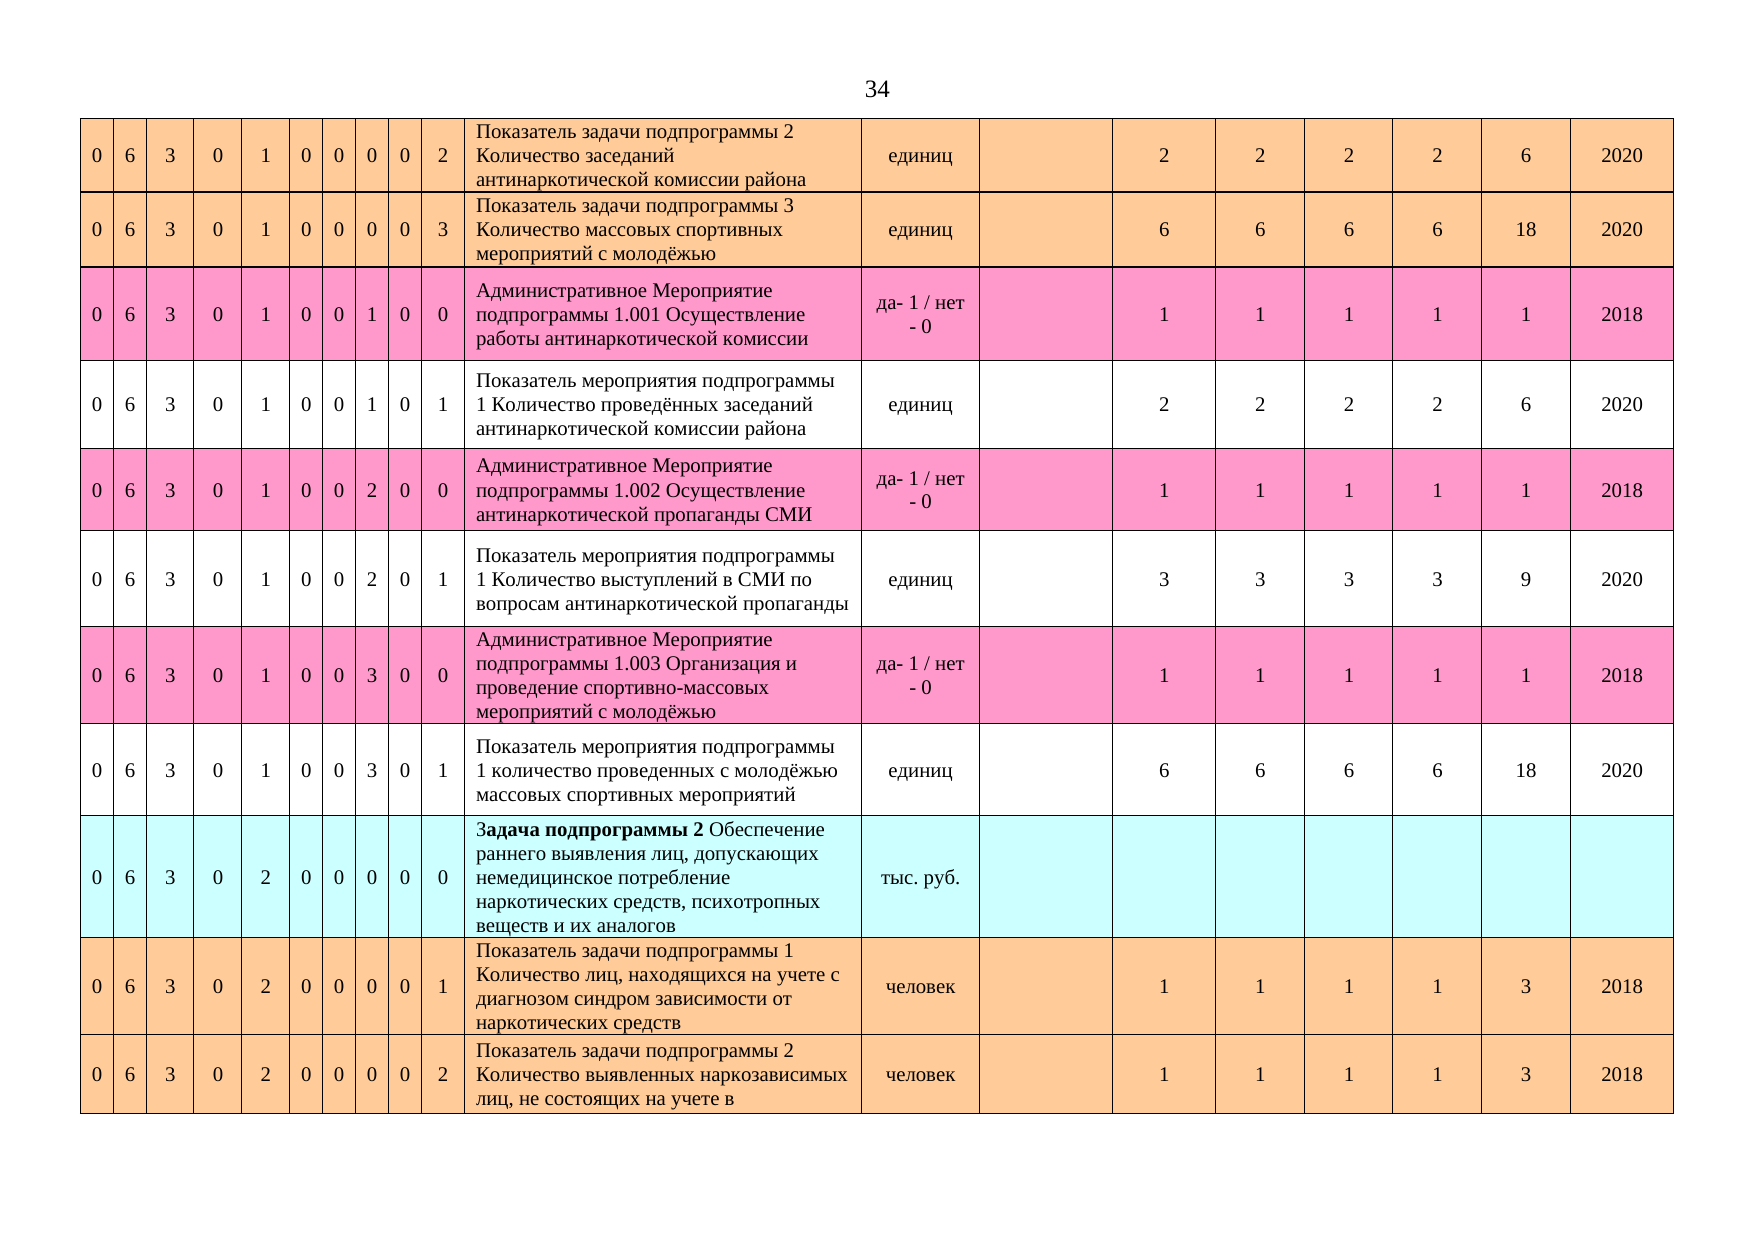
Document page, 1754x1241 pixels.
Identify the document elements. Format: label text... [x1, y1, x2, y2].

table_cell 1 [1393, 1035, 1481, 1113]
table_cell 2 [422, 1035, 464, 1113]
table_cell 6 [1305, 724, 1392, 815]
table_cell 2 [1393, 361, 1481, 448]
table_cell 0 [422, 816, 464, 937]
table_cell 1 [1482, 268, 1570, 360]
table_cell 1 [1113, 627, 1215, 723]
table_cell 0 [422, 627, 464, 723]
table_cell 2 [422, 119, 464, 191]
table_cell 0 [290, 119, 322, 191]
table_cell 3 [147, 119, 193, 191]
table_cell [1393, 816, 1481, 937]
table_cell 3 [1305, 531, 1392, 626]
table_cell 0 [81, 361, 113, 448]
table_cell 1 [356, 361, 388, 448]
table_cell 1 [1216, 268, 1304, 360]
table_cell 1 [1305, 1035, 1392, 1113]
table_cell 0 [389, 938, 421, 1034]
table_cell 6 [114, 361, 146, 448]
table_cell 6 [114, 193, 146, 266]
table_cell 1 [1393, 938, 1481, 1034]
table_cell 6 [1393, 193, 1481, 266]
table_cell 0 [290, 361, 322, 448]
table_cell 2 [242, 1035, 289, 1113]
table_cell 1 [242, 627, 289, 723]
table_cell 2 [356, 531, 388, 626]
table_cell [980, 1035, 1112, 1113]
table_cell 1 [356, 268, 388, 360]
table_cell 1 [1393, 627, 1481, 723]
table_cell 2020 [1571, 724, 1673, 815]
table_cell 1 [1482, 627, 1570, 723]
table_cell 1 [422, 724, 464, 815]
table_cell 1 [1216, 1035, 1304, 1113]
table_cell 6 [114, 119, 146, 191]
table_cell 2 [1113, 361, 1215, 448]
table_cell 0 [81, 724, 113, 815]
table_cell 0 [194, 724, 241, 815]
table_cell 2020 [1571, 531, 1673, 626]
table_cell 0 [422, 268, 464, 360]
table_cell 1 [422, 361, 464, 448]
table_cell 1 [1113, 449, 1215, 530]
table_cell 0 [81, 1035, 113, 1113]
table_cell [980, 361, 1112, 448]
table_cell 1 [1113, 1035, 1215, 1113]
table_cell 0 [323, 449, 355, 530]
table_cell тыс. руб. [862, 816, 979, 937]
table_cell 3 [147, 627, 193, 723]
table_cell 1 [1305, 627, 1392, 723]
table_cell 6 [1305, 193, 1392, 266]
table_cell 2020 [1571, 361, 1673, 448]
table_cell [1482, 816, 1570, 937]
table_cell 3 [1113, 531, 1215, 626]
table_cell 0 [290, 268, 322, 360]
table_cell да- 1 / нет - 0 [862, 268, 979, 360]
table_cell 0 [194, 449, 241, 530]
table_cell 0 [81, 193, 113, 266]
table_cell единиц [862, 724, 979, 815]
table_cell 6 [114, 1035, 146, 1113]
table_cell Задача подпрограммы 2 Обеспечение раннего выявления лиц, допускающих немедицинское потребление наркотических средств, психотропных веществ и их аналогов [465, 816, 861, 937]
table_cell 1 [242, 268, 289, 360]
table_cell 0 [290, 627, 322, 723]
table_cell 1 [242, 119, 289, 191]
table_cell [980, 193, 1112, 266]
table_cell 0 [290, 938, 322, 1034]
table_cell 0 [81, 627, 113, 723]
table_cell 1 [1216, 938, 1304, 1034]
table_cell 1 [1305, 268, 1392, 360]
table_cell 3 [1216, 531, 1304, 626]
table_cell 1 [242, 193, 289, 266]
table_cell 0 [290, 724, 322, 815]
table_cell [1571, 816, 1673, 937]
table_cell да- 1 / нет - 0 [862, 449, 979, 530]
table_cell 1 [1305, 938, 1392, 1034]
table_cell 0 [356, 193, 388, 266]
table_cell 0 [323, 268, 355, 360]
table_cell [465, 1035, 861, 1113]
table_cell [1113, 816, 1215, 937]
table_cell 1 [422, 938, 464, 1034]
table_cell 6 [1482, 361, 1570, 448]
table_cell 3 [147, 268, 193, 360]
table_cell 2018 [1571, 449, 1673, 530]
table_cell 3 [147, 816, 193, 937]
table_cell 1 [242, 724, 289, 815]
table_cell 0 [290, 193, 322, 266]
table_cell 0 [323, 627, 355, 723]
table_cell 0 [194, 938, 241, 1034]
table_cell 1 [1113, 268, 1215, 360]
table_cell 2 [1305, 119, 1392, 191]
table_cell 3 [147, 193, 193, 266]
table_cell 2 [242, 938, 289, 1034]
table_cell 3 [147, 531, 193, 626]
table_cell 0 [323, 816, 355, 937]
table_cell Административное Мероприятие подпрограммы 1.001 Осуществление работы антинаркотической комиссии [465, 268, 861, 360]
table_cell человек [862, 938, 979, 1034]
table_cell [980, 119, 1112, 191]
table_cell 0 [323, 938, 355, 1034]
table_cell [980, 268, 1112, 360]
table_cell 18 [1482, 724, 1570, 815]
table_cell 3 [147, 938, 193, 1034]
table_cell 3 [147, 449, 193, 530]
table_cell 1 [1393, 449, 1481, 530]
table_cell 0 [194, 268, 241, 360]
table_cell 0 [194, 1035, 241, 1113]
table_cell 1 [1216, 627, 1304, 723]
table_cell 0 [194, 816, 241, 937]
table_cell да- 1 / нет - 0 [862, 627, 979, 723]
table_cell 1 [1113, 938, 1215, 1034]
table_cell 2020 [1571, 119, 1673, 191]
table_cell 3 [147, 361, 193, 448]
table_cell 2020 [1571, 193, 1673, 266]
table_cell 0 [81, 531, 113, 626]
table_cell единиц [862, 361, 979, 448]
table_cell 3 [1482, 1035, 1570, 1113]
table_cell Показатель задачи подпрограммы 2 Количество заседаний антинаркотической комиссии района [465, 119, 861, 191]
table_cell [1216, 816, 1304, 937]
table_cell 0 [194, 531, 241, 626]
table_cell человек [862, 1035, 979, 1113]
table_cell 2 [1393, 119, 1481, 191]
table_cell единиц [862, 193, 979, 266]
table_cell 2018 [1571, 268, 1673, 360]
table_cell Показатель задачи подпрограммы 3 Количество массовых спортивных мероприятий с молодёжью [465, 193, 861, 266]
table_cell 6 [114, 531, 146, 626]
table_cell 0 [356, 119, 388, 191]
table_cell 3 [147, 724, 193, 815]
table_cell 3 [356, 724, 388, 815]
table_cell 0 [290, 1035, 322, 1113]
table_cell 0 [389, 816, 421, 937]
table_cell 0 [389, 1035, 421, 1113]
table_cell 0 [323, 119, 355, 191]
table_cell 0 [356, 938, 388, 1034]
table_cell Показатель мероприятия подпрограммы 1 Количество выступлений в СМИ по вопросам антинаркотической пропаганды [465, 531, 861, 626]
table_cell 6 [1113, 193, 1215, 266]
table_cell 0 [323, 1035, 355, 1113]
table_cell 2018 [1571, 1035, 1673, 1113]
table_cell 0 [389, 531, 421, 626]
table_cell 0 [389, 724, 421, 815]
table_cell Показатель мероприятия подпрограммы 1 количество проведенных с молодёжью массовых спортивных мероприятий [465, 724, 861, 815]
table_cell 1 [242, 531, 289, 626]
table_cell [1305, 816, 1392, 937]
table_cell 0 [422, 449, 464, 530]
table_cell 2 [1216, 361, 1304, 448]
table_cell [980, 724, 1112, 815]
table_cell 2 [1113, 119, 1215, 191]
table_cell 3 [356, 627, 388, 723]
table_cell 1 [242, 449, 289, 530]
table_cell 3 [1482, 938, 1570, 1034]
table_cell 2 [356, 449, 388, 530]
table_cell 6 [1216, 193, 1304, 266]
table_cell 6 [1216, 724, 1304, 815]
table_cell 0 [356, 816, 388, 937]
table_cell 0 [290, 531, 322, 626]
table_cell [980, 627, 1112, 723]
table_cell 6 [114, 816, 146, 937]
table_cell 6 [114, 627, 146, 723]
table_cell 1 [242, 361, 289, 448]
table_cell 18 [1482, 193, 1570, 266]
table_cell 0 [81, 268, 113, 360]
table_cell 6 [114, 449, 146, 530]
table_cell 0 [389, 627, 421, 723]
table_cell 0 [323, 724, 355, 815]
table_cell 2018 [1571, 627, 1673, 723]
table_cell 0 [389, 119, 421, 191]
table_cell 0 [81, 816, 113, 937]
table_cell [980, 531, 1112, 626]
table_cell Административное Мероприятие подпрограммы 1.002 Осуществление антинаркотической пропаганды СМИ [465, 449, 861, 530]
table_cell [980, 938, 1112, 1034]
table_cell 1 [1216, 449, 1304, 530]
table_cell 0 [389, 449, 421, 530]
table_cell 0 [81, 938, 113, 1034]
table_cell 0 [389, 268, 421, 360]
table_cell 0 [290, 816, 322, 937]
table_cell [980, 816, 1112, 937]
table_cell 1 [1305, 449, 1392, 530]
table_cell 6 [114, 268, 146, 360]
table_cell единиц [862, 531, 979, 626]
table_cell 2 [242, 816, 289, 937]
table_cell 0 [194, 193, 241, 266]
table_cell [980, 449, 1112, 530]
table_cell 0 [389, 361, 421, 448]
table_cell 2 [1216, 119, 1304, 191]
table_cell 6 [1482, 119, 1570, 191]
table_cell 0 [81, 449, 113, 530]
table_cell Показатель мероприятия подпрограммы 1 Количество проведённых заседаний антинаркотической комиссии района [465, 361, 861, 448]
table_cell Показатель задачи подпрограммы 1 Количество лиц, находящихся на учете с диагнозом синдром зависимости от наркотических средств [465, 938, 861, 1034]
table_cell 0 [194, 119, 241, 191]
table_cell 6 [1393, 724, 1481, 815]
table_cell 0 [323, 531, 355, 626]
table_cell 1 [1482, 449, 1570, 530]
table_cell 3 [422, 193, 464, 266]
table_cell 0 [389, 193, 421, 266]
table_cell 0 [194, 361, 241, 448]
table_cell 3 [1393, 531, 1481, 626]
table_cell 0 [81, 119, 113, 191]
table_cell 2018 [1571, 938, 1673, 1034]
table_cell 6 [1113, 724, 1215, 815]
table_cell 0 [194, 627, 241, 723]
table_cell 0 [323, 193, 355, 266]
table_cell единиц [862, 119, 979, 191]
table_cell 1 [1393, 268, 1481, 360]
table_cell 6 [114, 724, 146, 815]
table_cell 6 [114, 938, 146, 1034]
table_cell Административное Мероприятие подпрограммы 1.003 Организация и проведение спортивно-массовых мероприятий с молодёжью [465, 627, 861, 723]
table_cell 3 [147, 1035, 193, 1113]
table_cell 1 [422, 531, 464, 626]
table_cell 9 [1482, 531, 1570, 626]
table_cell 0 [356, 1035, 388, 1113]
table_cell 2 [1305, 361, 1392, 448]
table_cell 0 [290, 449, 322, 530]
table_cell 0 [323, 361, 355, 448]
